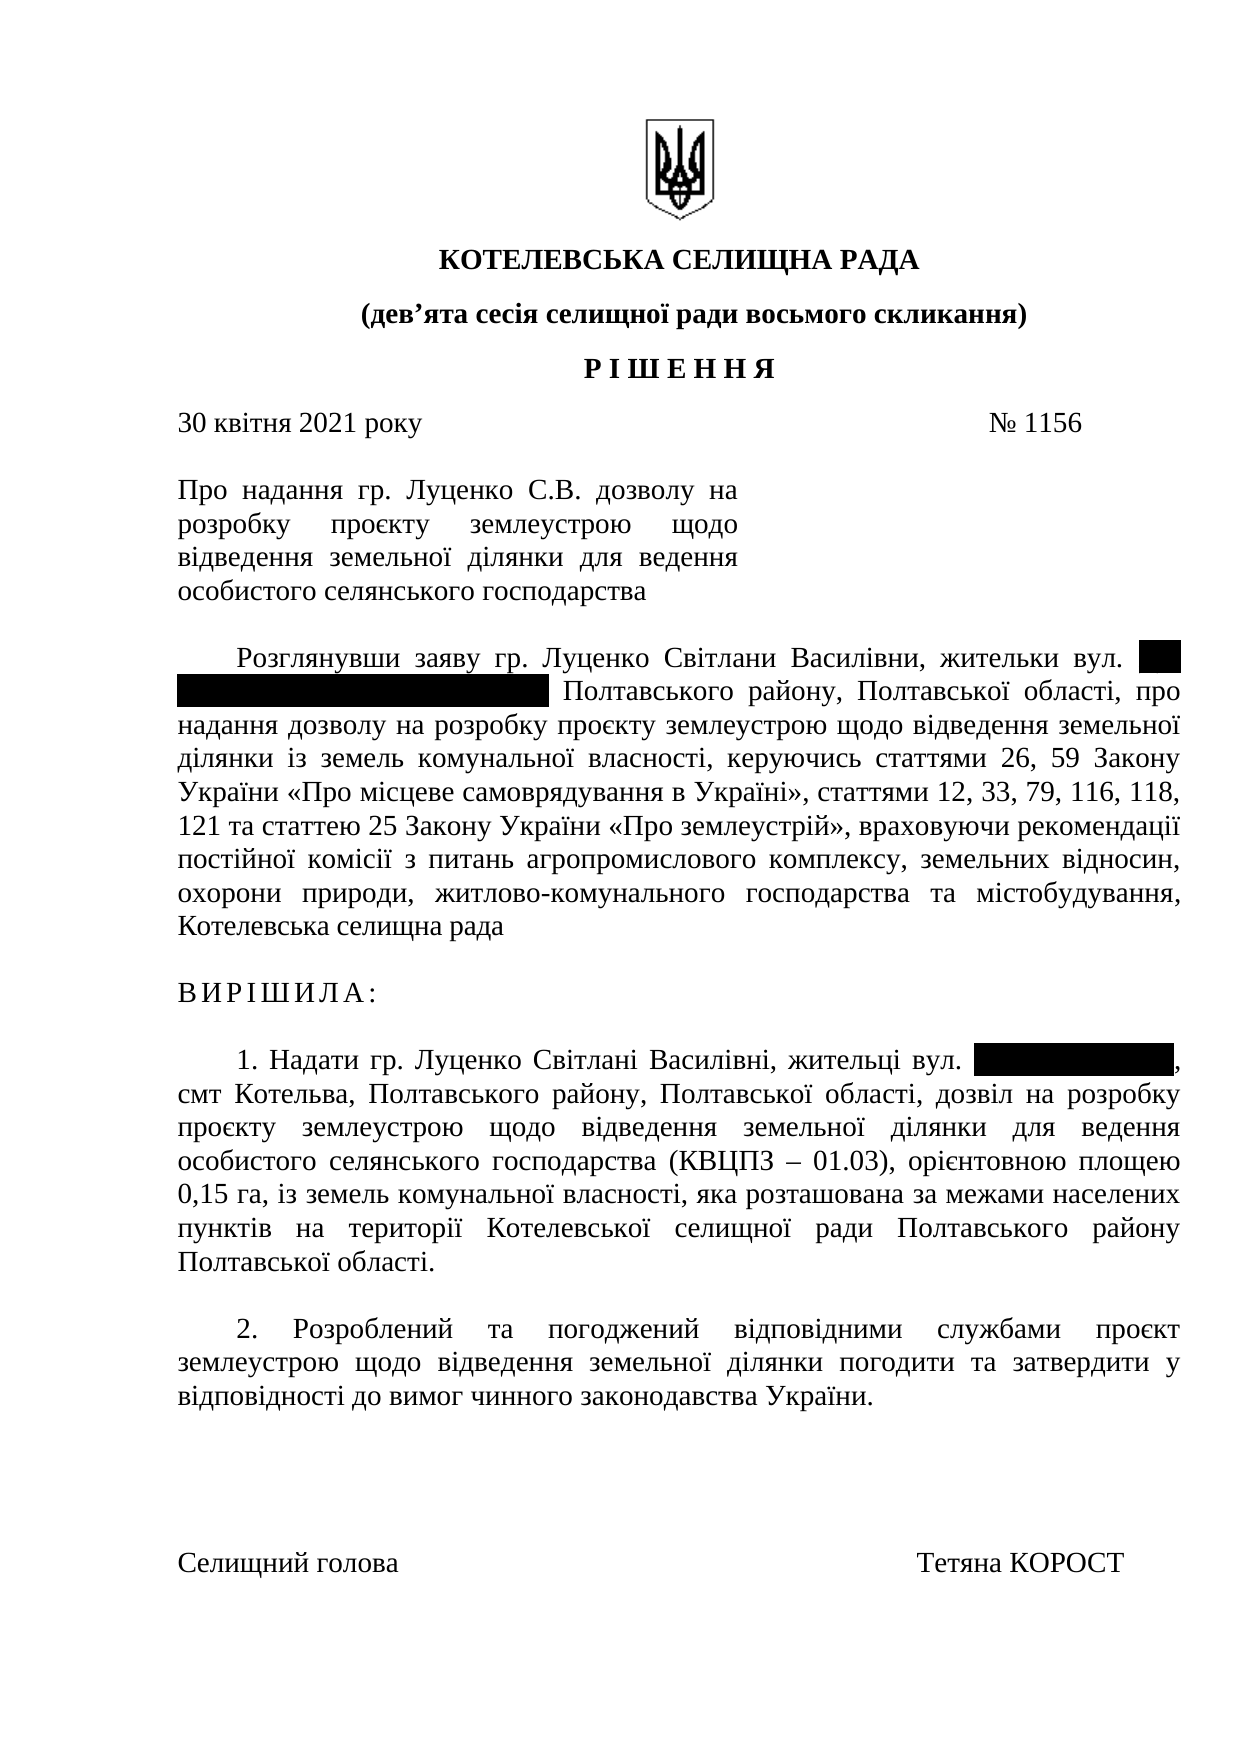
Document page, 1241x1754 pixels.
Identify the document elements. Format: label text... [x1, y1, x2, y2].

text 1. Надати гр. Луценко Світлані Василівні, жительці вул. Декабристів, 34, смт Котельва, Полтавського району, Полтавської області, дозвіл на розробку проєкту землеустрою щодо відведення земельної ділянки для ведення особистого селянського господарства (КВЦПЗ – 01.03), орієнтовною площею 0,15 га, із земель комунальної власності, яка розташована за межами населених пунктів на території Котелевської селищної ради Полтавського району Полтавської області. [177, 1042, 1181, 1277]
text (дев’ята сесія селищної ради восьмого скликання) [177, 296, 1211, 330]
text КОТЕЛЕВСЬКА СЕЛИЩНА РАДА [177, 242, 1181, 276]
text Селищний голова Тетяна КОРОСТ [177, 1546, 1181, 1579]
text Про надання гр. Луценко С.В. дозволу на розробку проєкту землеустрою щодо відведення земельної ділянки для ведення особистого селянського господарства [177, 472, 738, 606]
text ВИРІШИЛА: [177, 975, 1181, 1009]
text Р І Ш Е Н Н Я [177, 351, 1181, 384]
text 2. Розроблений та погоджений відповідними службами проєкт землеустрою щодо відведення земельної ділянки погодити та затвердити у відповідності до вимог чинного законодавства України. [177, 1311, 1181, 1411]
text Розглянувши заяву гр. Луценко Світлани Василівни, жительки вул. Де-кабристів, 34, смт Котельва, Полтавського району, Полтавської області, про надання дозволу на розробку проєкту землеустрою щодо відведення земельної ділянки із земель комунальної власності, керуючись статтями 26, 59 Закону України «Про місцеве самоврядування в Україні», статтями 12, 33, 79, 116, 118, 121 та статтею 25 Закону України «Про землеустрій», враховуючи рекомендації постійної комісії з питань агропромислового комплексу, земельних відносин, охорони природи, житлово-комунального господарства та містобудування, Котелевська селищна рада [177, 640, 1181, 942]
text 30 квітня 2021 року № 1156 [177, 405, 1181, 439]
picture [640, 118, 719, 222]
